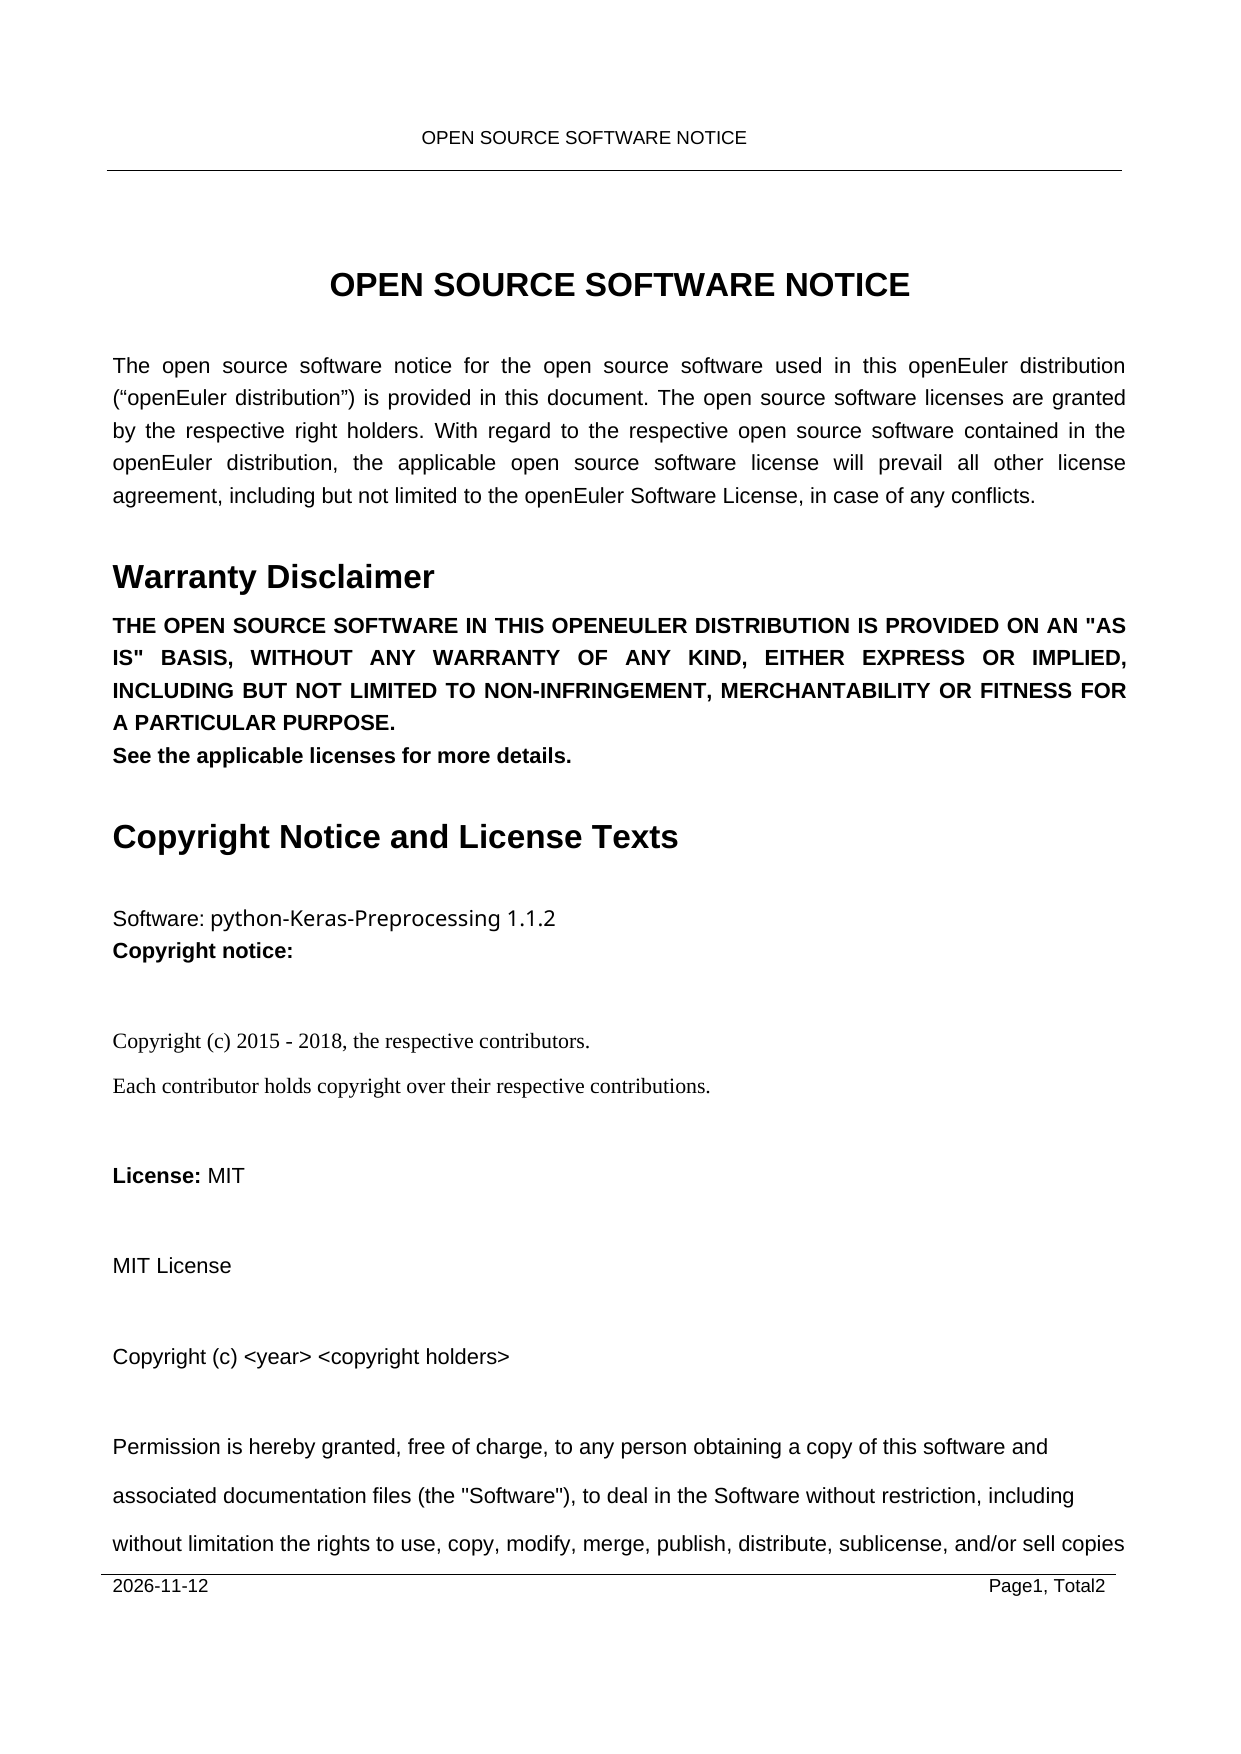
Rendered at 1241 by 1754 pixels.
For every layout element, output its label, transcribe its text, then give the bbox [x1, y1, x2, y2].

text Copyright (c) 2015 - 2018, the respective contributors. [112, 1024, 1128, 1057]
text Copyright (c) <year> <copyright holders> [112, 1340, 1128, 1372]
text Copyright Notice and License Texts [112, 804, 1128, 869]
text Warranty Disclaimer [112, 544, 1128, 609]
text Each contributor holds copyright over their respective contributions. [112, 1069, 1128, 1102]
text OPEN SOURCE SOFTWARE NOTICE [112, 251, 1128, 316]
text Copyright notice: [112, 934, 1128, 966]
text MIT License [112, 1250, 1128, 1282]
text License: MIT [112, 1159, 1128, 1192]
text The open source software notice for the open source software used in this openEuler distribution (“openEuler distribution”) is provided in this document. The open source software licenses are granted by the respective right holders. With regard to the respective open source software contained in the openEuler distribution, the applicable open source software license will prevail all other license agreement, including but not limited to the openEuler Software License, in case of any conflicts. [112, 349, 1128, 511]
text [112, 1430, 1128, 1560]
text Software: python-Keras-Preprocessing 1.1.2 [112, 901, 1128, 934]
text THE OPEN SOURCE SOFTWARE IN THIS OPENEULER DISTRIBUTION IS PROVIDED ON AN "AS IS" BASIS, WITHOUT ANY WARRANTY OF ANY KIND, EITHER EXPRESS OR IMPLIED, INCLUDING BUT NOT LIMITED TO NON-INFRINGEMENT, MERCHANTABILITY OR FITNESS FOR A PARTICULAR PURPOSE. See the applicable licenses for more details. [112, 609, 1128, 771]
